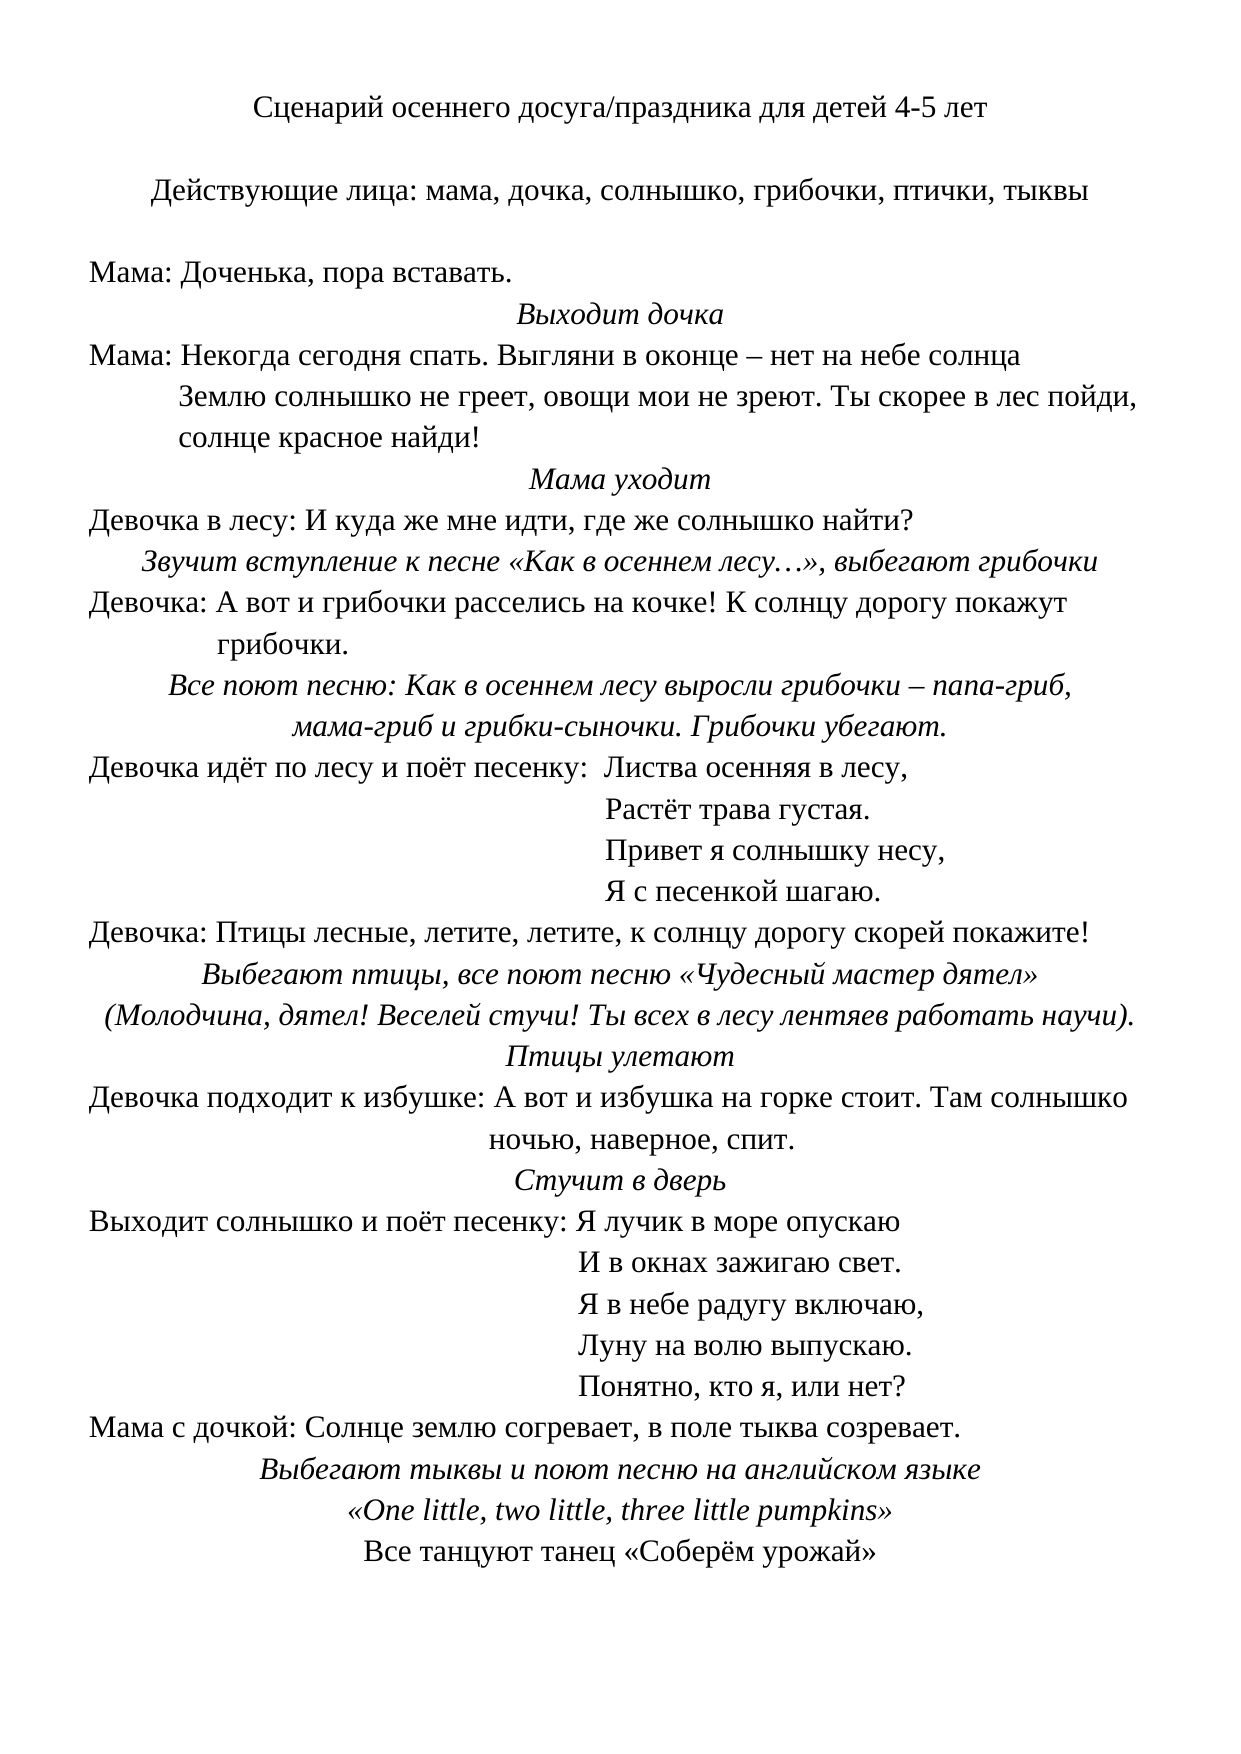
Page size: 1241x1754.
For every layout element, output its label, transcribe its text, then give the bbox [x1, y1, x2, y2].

text мама-гриб и грибки-сыночки. Грибочки убегают. [89, 707, 1152, 743]
text Понятно, кто я, или нет? [89, 1367, 1152, 1403]
text Я в небе радугу включаю, [89, 1285, 1152, 1321]
text грибочки. [162, 625, 1152, 661]
text Мама с дочкой: Солнце землю согревает, в поле тыква созревает. [89, 1409, 1152, 1444]
text Все поют песню: Как в осеннем лесу выросли грибочки – папа-гриб, [89, 666, 1152, 702]
text Действующие лица: мама, дочка, солнышко, грибочки, птички, тыквы [89, 171, 1152, 207]
text (Молодчина, дятел! Веселей стучи! Ты всех в лесу лентяев работать научи). [89, 996, 1152, 1032]
text Мама: Некогда сегодня спать. Выгляни в оконце – нет на небе солнца [89, 336, 1152, 372]
text Луну на волю выпускаю. [457, 1326, 1152, 1362]
text Я с песенкой шагаю. [89, 872, 1152, 908]
text Девочка в лесу: И куда же мне идти, где же солнышко найти? [89, 501, 1152, 537]
text Девочка идёт по лесу и поёт песенку: Листва осенняя в лесу, [89, 749, 1152, 784]
text Девочка подходит к избушке: А вот и избушка на горке стоит. Там солнышко [89, 1079, 1152, 1114]
text Мама уходит [89, 460, 1152, 496]
text Девочка: А вот и грибочки расселись на кочке! К солнцу дорогу покажут [89, 584, 1152, 619]
text Привет я солнышку несу, [89, 831, 1152, 867]
text «One little, two little, three little pumpkins» [89, 1491, 1152, 1527]
text Птицы улетают [89, 1037, 1152, 1073]
text И в окнах зажигаю свет. [457, 1244, 1152, 1279]
text солнце красное найди! [89, 419, 1152, 454]
text Выбегают птицы, все поют песню «Чудесный мастер дятел» [89, 955, 1152, 991]
text Звучит вступление к песне «Как в осеннем лесу…», выбегают грибочки [89, 542, 1152, 578]
text Выходит дочка [89, 295, 1152, 331]
text Землю солнышко не греет, овощи мои не зреют. Ты скорее в лес пойди, [89, 377, 1152, 413]
text Выбегают тыквы и поют песню на английском языке [89, 1450, 1152, 1486]
text Мама: Доченька, пора вставать. [89, 254, 1152, 289]
text Выходит солнышко и поёт песенку: Я лучик в море опускаю [89, 1202, 1152, 1238]
text Все танцуют танец «Соберём урожай» [89, 1532, 1152, 1568]
text Растёт трава густая. [89, 790, 1152, 826]
text Сценарий осеннего досуга/праздника для детей 4-5 лет [89, 89, 1152, 124]
text Стучит в дверь [89, 1161, 1152, 1197]
text ночью, наверное, спит. [89, 1120, 1152, 1156]
text Девочка: Птицы лесные, летите, летите, к солнцу дорогу скорей покажите! [89, 914, 1152, 949]
